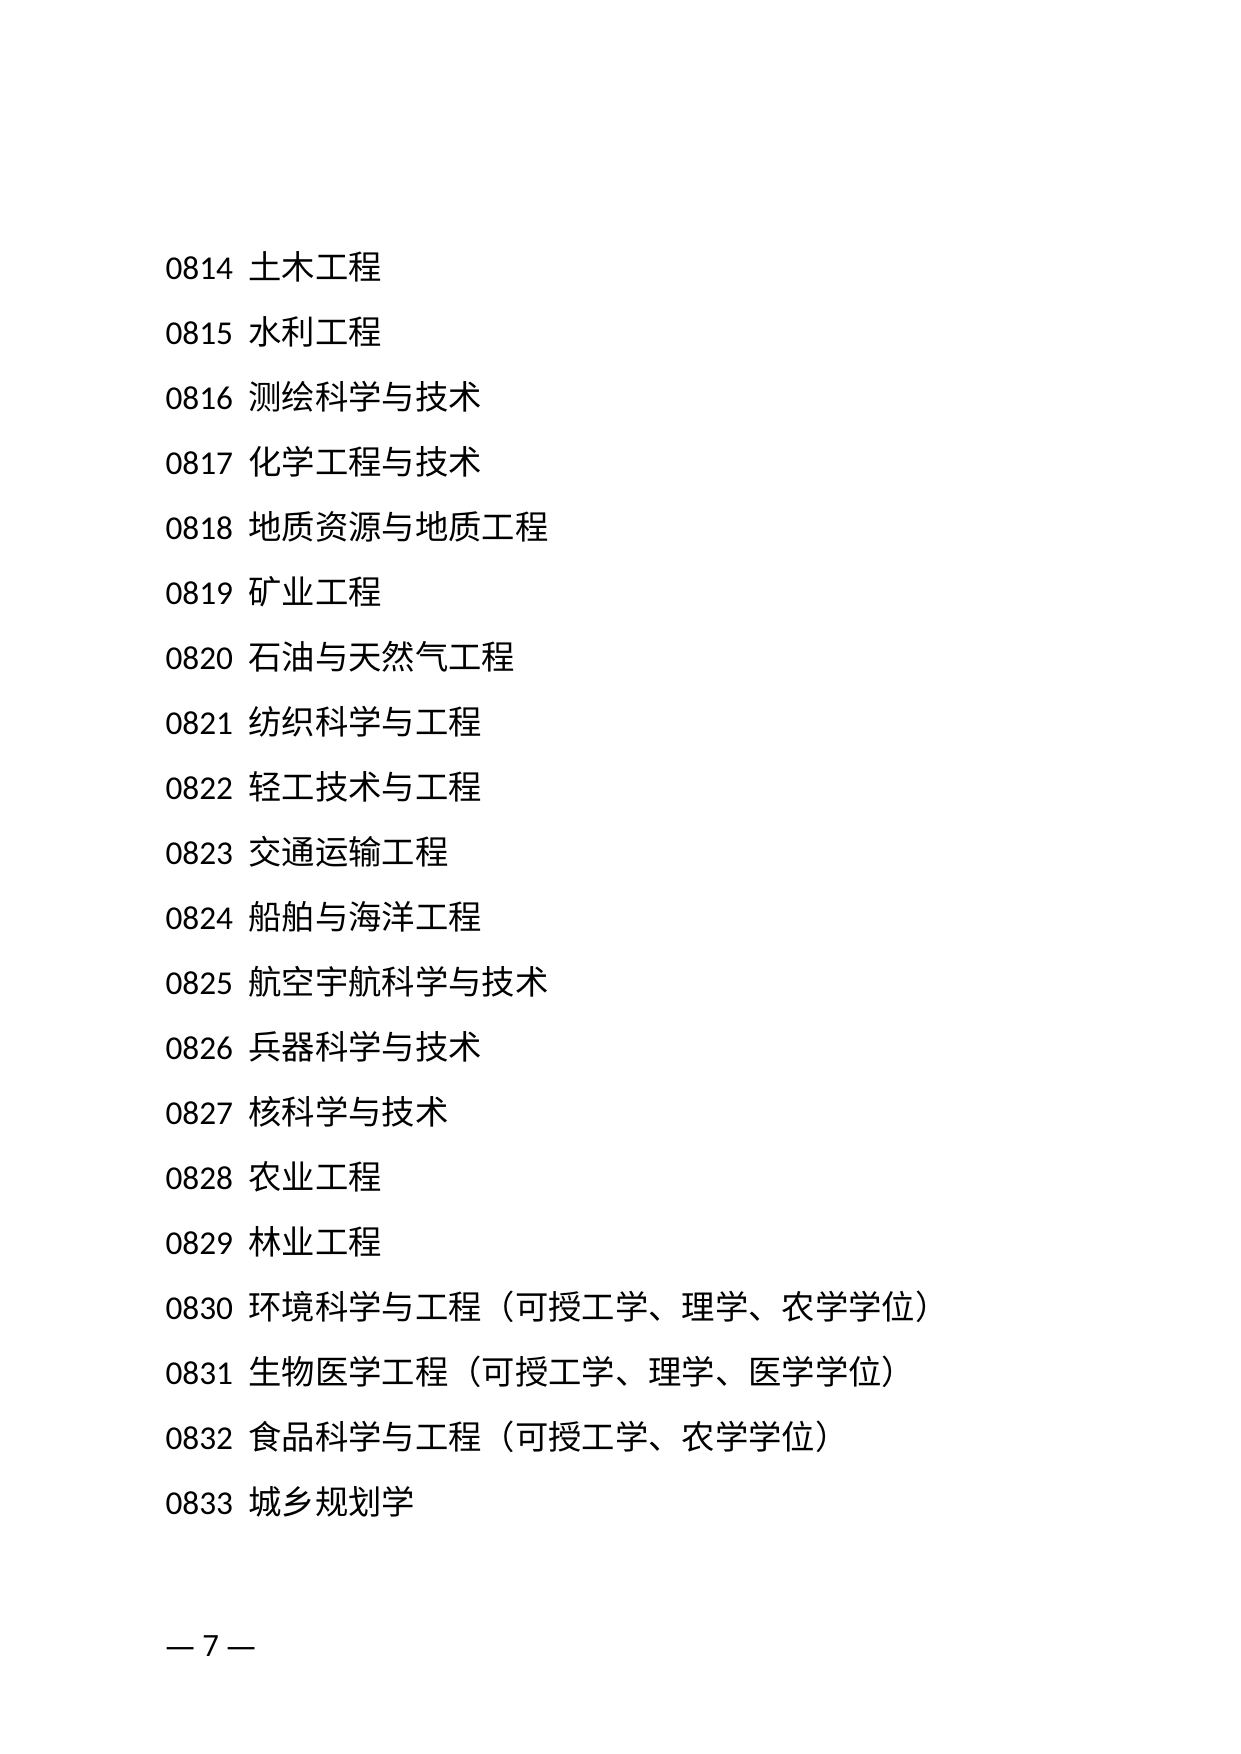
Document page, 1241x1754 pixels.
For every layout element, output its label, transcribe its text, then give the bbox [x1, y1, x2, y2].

text 0821 纺织科学与工程 [165, 688, 1087, 753]
text 0820 石油与天然气工程 [165, 623, 1087, 688]
text 0818 地质资源与地质工程 [165, 493, 1087, 558]
text 0827 核科学与技术 [165, 1078, 1087, 1143]
text 0829 林业工程 [165, 1208, 1087, 1273]
text 0831 生物医学工程（可授工学、理学、医学学位） [165, 1338, 1087, 1403]
text 0819 矿业工程 [165, 558, 1087, 623]
text 0822 轻工技术与工程 [165, 753, 1087, 818]
text 0823 交通运输工程 [165, 818, 1087, 883]
text 0830 环境科学与工程（可授工学、理学、农学学位） [165, 1273, 1087, 1338]
text 0824 船舶与海洋工程 [165, 883, 1087, 948]
text 0828 农业工程 [165, 1143, 1087, 1208]
text 0817 化学工程与技术 [165, 428, 1087, 493]
text 0815 水利工程 [165, 298, 1087, 363]
text 0816 测绘科学与技术 [165, 363, 1087, 428]
text 0833 城乡规划学 [165, 1468, 1087, 1533]
text 0814 土木工程 [165, 233, 1087, 298]
text 0825 航空宇航科学与技术 [165, 948, 1087, 1013]
text 0826 兵器科学与技术 [165, 1013, 1087, 1078]
text 0832 食品科学与工程（可授工学、农学学位） [165, 1403, 1087, 1468]
